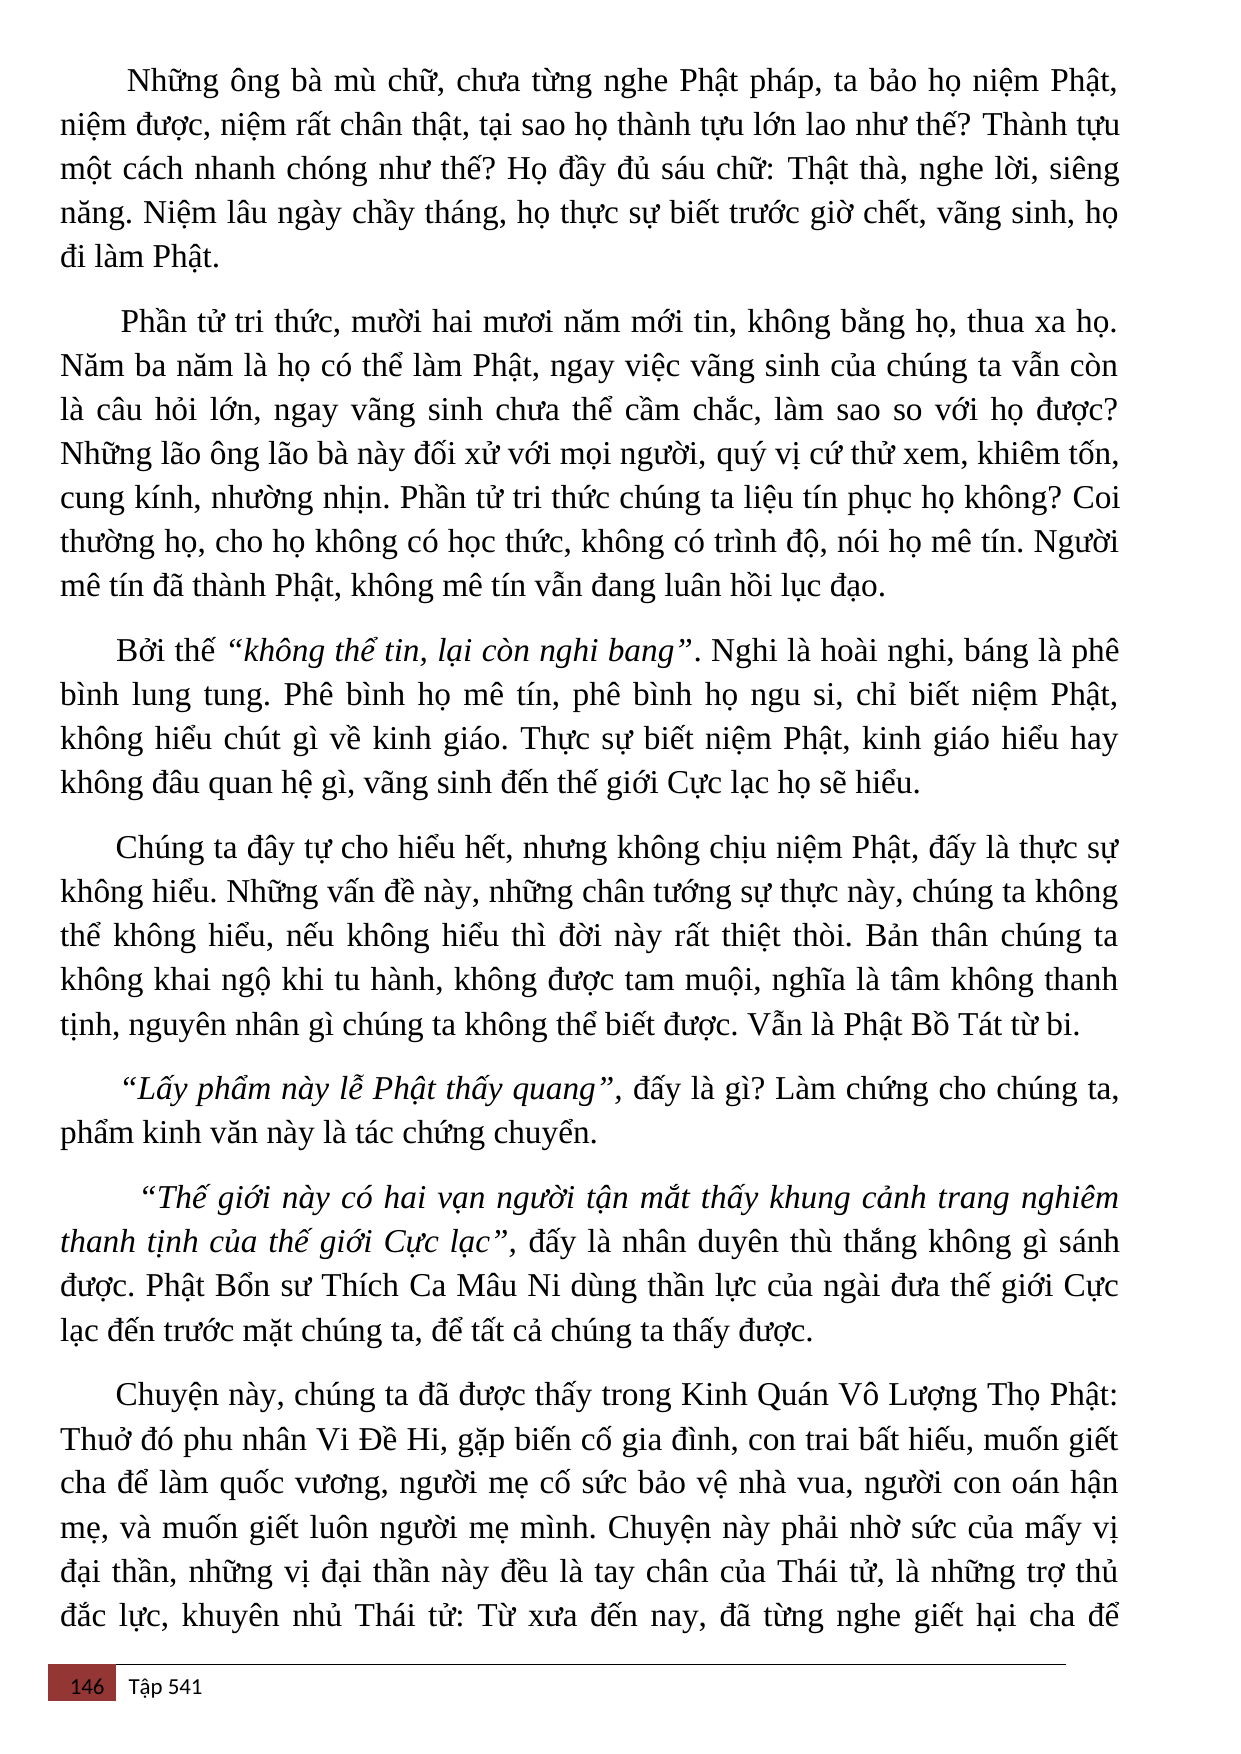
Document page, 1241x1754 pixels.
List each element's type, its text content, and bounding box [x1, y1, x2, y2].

text “Lấy phẩm này lễ Phật thấy quang”, đấy là gì? Làm chứng cho chúng ta, phẩm kinh văn này là tác chứng chuyển. [60, 1069, 1120, 1151]
text Chúng ta đây tự cho hiểu hết, nhưng không chịu niệm Phật, đấy là thực sự không hiểu. Những vấn đề này, những chân tướng sự thực này, chúng ta không thể không hiểu, nếu không hiểu thì đời này rất thiệt thòi. Bản thân chúng ta không khai ngộ khi tu hành, không được tam muội, nghĩa là tâm không thanh tịnh, nguyên nhân gì chúng ta không thể biết được. Vẫn là Phật Bồ Tát từ bi. [60, 827, 1120, 1042]
text “Thế giới này có hai vạn người tận mắt thấy khung cảnh trang nghiêm thanh tịnh của thế giới Cực lạc”, đấy là nhân duyên thù thắng không gì sánh được. Phật Bổn sư Thích Ca Mâu Ni dùng thần lực của ngài đưa thế giới Cực lạc đến trước mặt chúng ta, để tất cả chúng ta thấy được. [60, 1178, 1120, 1348]
text Phần tử tri thức, mười hai mươi năm mới tin, không bằng họ, thua xa họ. Năm ba năm là họ có thể làm Phật, ngay việc vãng sinh của chúng ta vẫn còn là câu hỏi lớn, ngay vãng sinh chưa thể cầm chắc, làm sao so với họ được? Những lão ông lão bà này đối xử với mọi người, quý vị cứ thử xem, khiêm tốn, cung kính, nhường nhịn. Phần tử tri thức chúng ta liệu tín phục họ không? Coi thường họ, cho họ không có học thức, không có trình độ, nói họ mê tín. Người mê tín đã thành Phật, không mê tín vẫn đang luân hồi lục đạo. [60, 301, 1120, 604]
text Bởi thế “không thể tin, lại còn nghi bang”. Nghi là hoài nghi, báng là phê bình lung tung. Phê bình họ mê tín, phê bình họ ngu si, chỉ biết niệm Phật, không hiểu chút gì về kinh giáo. Thực sự biết niệm Phật, kinh giáo hiểu hay không đâu quan hệ gì, vãng sinh đến thế giới Cực lạc họ sẽ hiểu. [60, 630, 1120, 801]
text Những ông bà mù chữ, chưa từng nghe Phật pháp, ta bảo họ niệm Phật, niệm được, niệm rất chân thật, tại sao họ thành tựu lớn lao như thế? Thành tựu một cách nhanh chóng như thế? Họ đầy đủ sáu chữ: Thật thà, nghe lời, siêng năng. Niệm lâu ngày chầy tháng, họ thực sự biết trước giờ chết, vãng sinh, họ đi làm Phật. [60, 60, 1120, 274]
